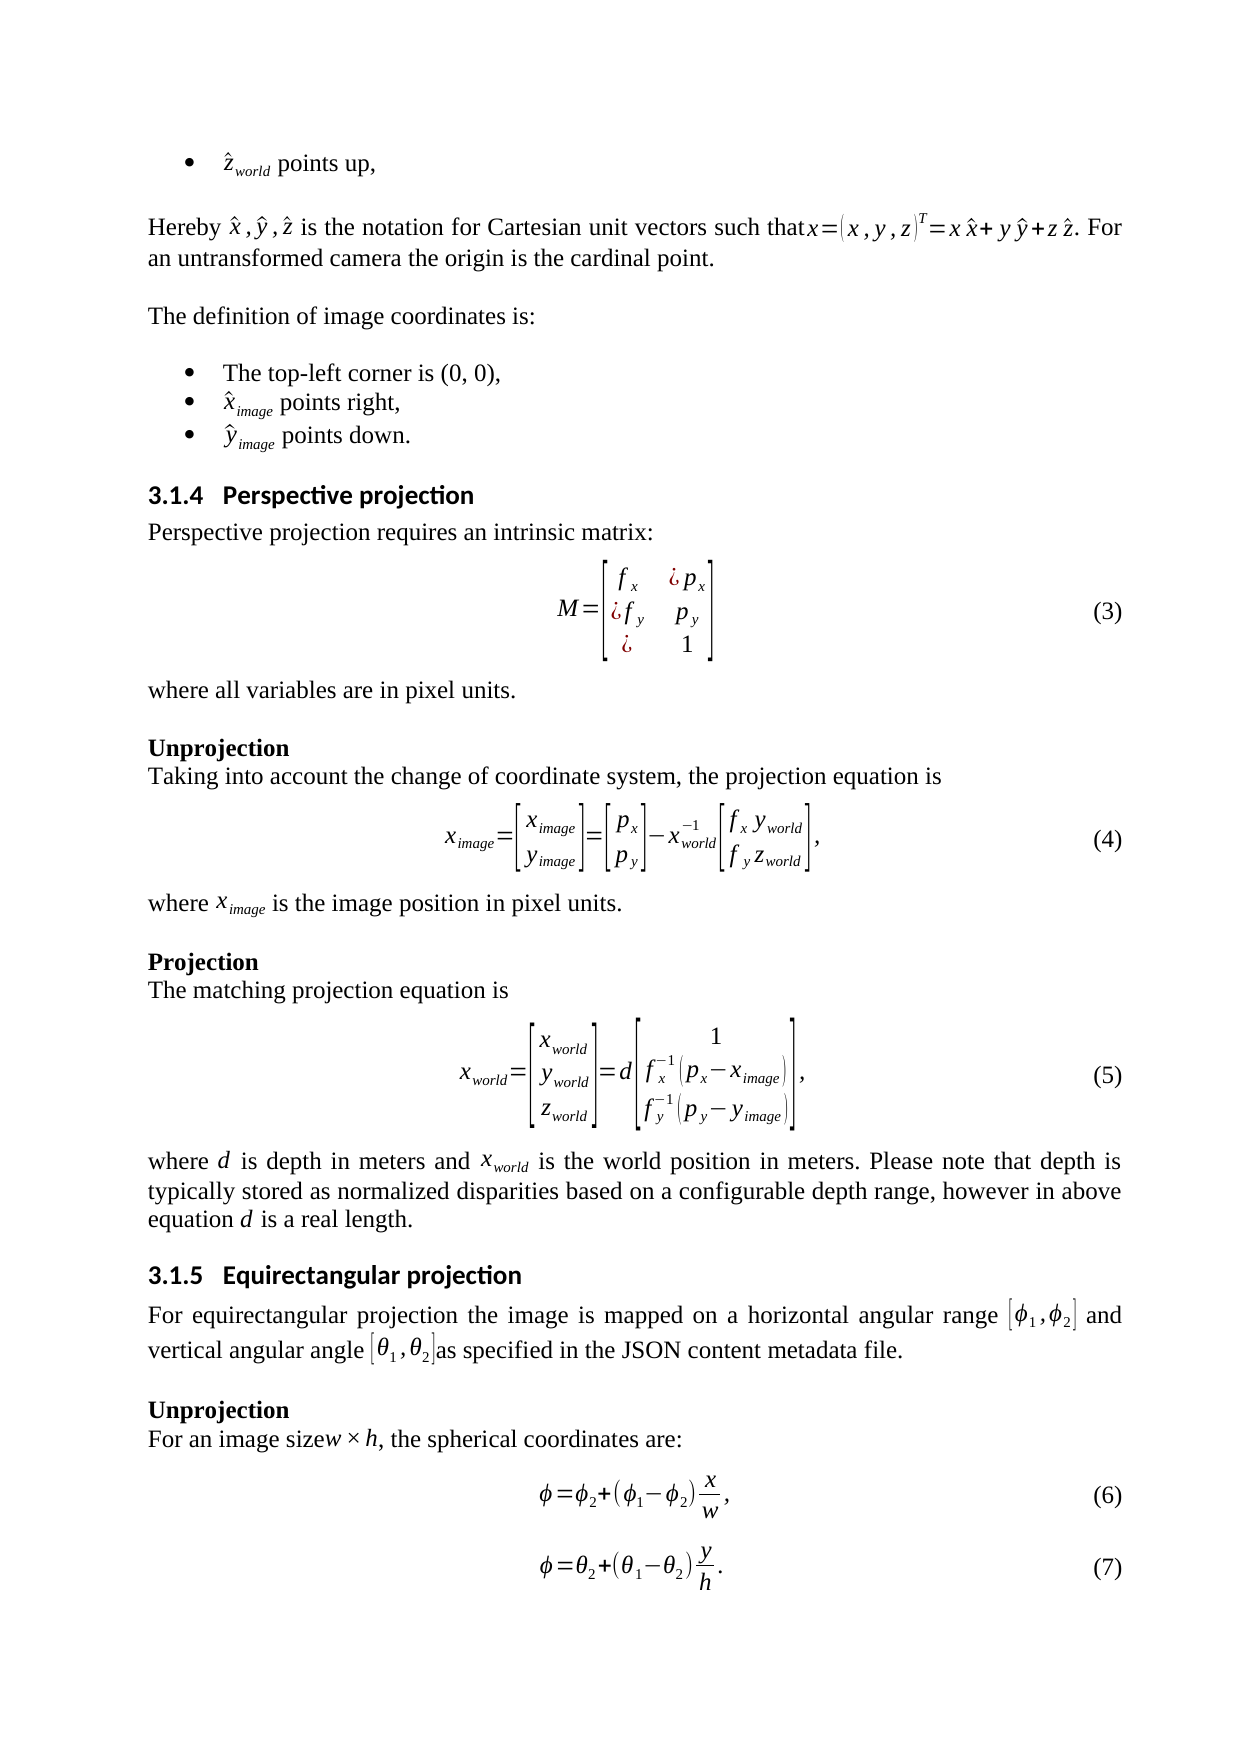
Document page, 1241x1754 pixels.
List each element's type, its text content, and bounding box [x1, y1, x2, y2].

text For equirectangular projection the image is mapped on a horizontal angular range and vertical angular angle as specified in the JSON content metadata file. [148, 1298, 1122, 1367]
text The definition of image coordinates is: [148, 301, 1122, 329]
text Projection [148, 947, 1122, 975]
text For an image size, the spherical coordinates are: [148, 1424, 1122, 1453]
text where is the image position in pixel units. [148, 886, 1122, 918]
text Unprojection [148, 1396, 1122, 1424]
text where all variables are in pixel units. [148, 675, 1122, 704]
list The top-left corner is (0, 0), [185, 358, 1122, 387]
text Unprojection [148, 733, 1122, 761]
text (6) [148, 1466, 1122, 1524]
text (5) [148, 1017, 1122, 1132]
text (4) [148, 803, 1122, 874]
text (7) [148, 1537, 1122, 1596]
subtitle Equirectangular projection [148, 1258, 1122, 1291]
list points right, [185, 387, 1122, 420]
subtitle Perspective projection [148, 478, 1122, 511]
text Taking into account the change of coordinate system, the projection equation is [148, 761, 1122, 790]
list points down. [185, 420, 1122, 453]
list points up, [185, 148, 1122, 181]
text Hereby is the notation for Cartesian unit vectors such that. For an untransformed camera the origin is the cardinal point. [148, 209, 1122, 272]
text where is depth in meters and is the world position in meters. Please note that depth is typically stored as normalized disparities based on a configurable depth range, however in above equation is a real length. [148, 1144, 1122, 1233]
text The matching projection equation is [148, 975, 1122, 1004]
text (3) [148, 559, 1122, 663]
text Perspective projection requires an intrinsic matrix: [148, 517, 1122, 546]
